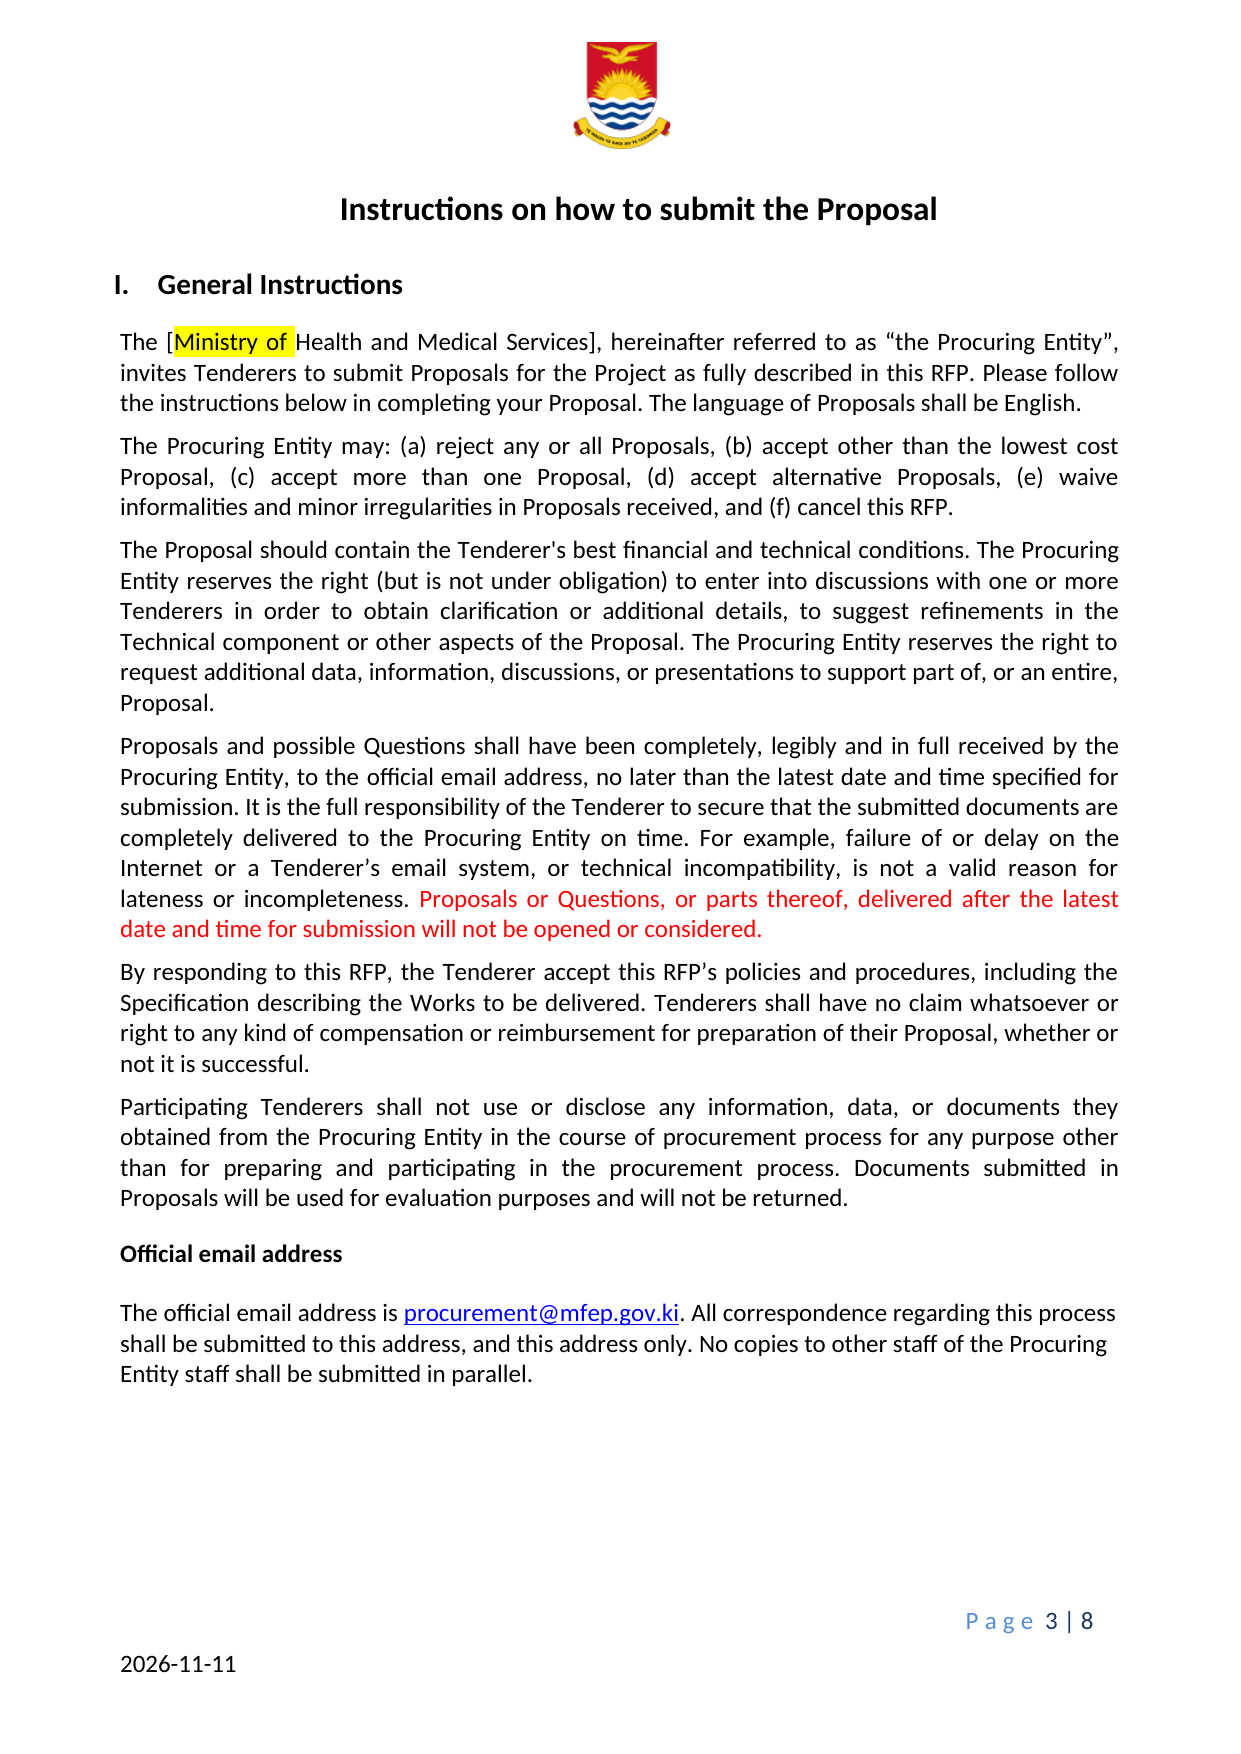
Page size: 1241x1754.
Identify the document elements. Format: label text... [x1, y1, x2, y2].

subtitle Instructions on how to submit the Proposal [157, 187, 1120, 228]
text The Procuring Entity may: (a) reject any or all Proposals, (b) accept other than the lowest cost Proposal, (c) accept more than one Proposal, (d) accept alternative Proposals, (e) waive informalities and minor irregularities in Proposals received, and (f) cancel this RFP. [120, 430, 1120, 522]
text The Proposal should contain the Tenderer's best financial and technical conditions. The Procuring Entity reserves the right (but is not under obligation) to enter into discussions with one or more Tenderers in order to obtain clarification or additional details, to suggest refinements in the Technical component or other aspects of the Proposal. The Procuring Entity reserves the right to request additional data, information, discussions, or presentations to support part of, or an entire, Proposal. [120, 534, 1120, 718]
text By responding to this RFP, the Tenderer accept this RFP’s policies and procedures, including the Specification describing the Works to be delivered. Tenderers shall have no claim whatsoever or right to any kind of compensation or reimbursement for preparation of their Proposal, whether or not it is successful. [120, 956, 1120, 1078]
text Proposals and possible Questions shall have been completely, legibly and in full received by the Procuring Entity, to the official email address, no later than the latest date and time specified for submission. It is the full responsibility of the Tenderer to secure that the submitted documents are completely delivered to the Procuring Entity on time. For example, failure of or delay on the Internet or a Tenderer’s email system, or technical incompatibility, is not a valid reason for lateness or incompleteness. Proposals or Questions, or parts thereof, delivered after the latest date and time for submission will not be opened or considered. [120, 730, 1120, 944]
text Participating Tenderers shall not use or disclose any information, data, or documents they obtained from the Procuring Entity in the course of procurement process for any purpose other than for preparing and participating in the procurement process. Documents submitted in Proposals will be used for evaluation purposes and will not be returned. [120, 1091, 1120, 1213]
text The official email address is procurement@mfep.gov.ki. All correspondence regarding this process shall be submitted to this address, and this address only. No copies to other staff of the Procuring Entity staff shall be submitted in parallel. [120, 1298, 1120, 1389]
text The [Ministry of Health and Medical Services], hereinafter referred to as “the Procuring Entity”, invites Tenderers to submit Proposals for the Project as fully described in this RFP. Please follow the instructions below in completing your Proposal. The language of Proposals shall be English. [120, 326, 1120, 418]
picture [573, 42, 671, 149]
subtitle General Instructions [129, 266, 1120, 301]
subtitle Official email address [120, 1238, 1120, 1268]
